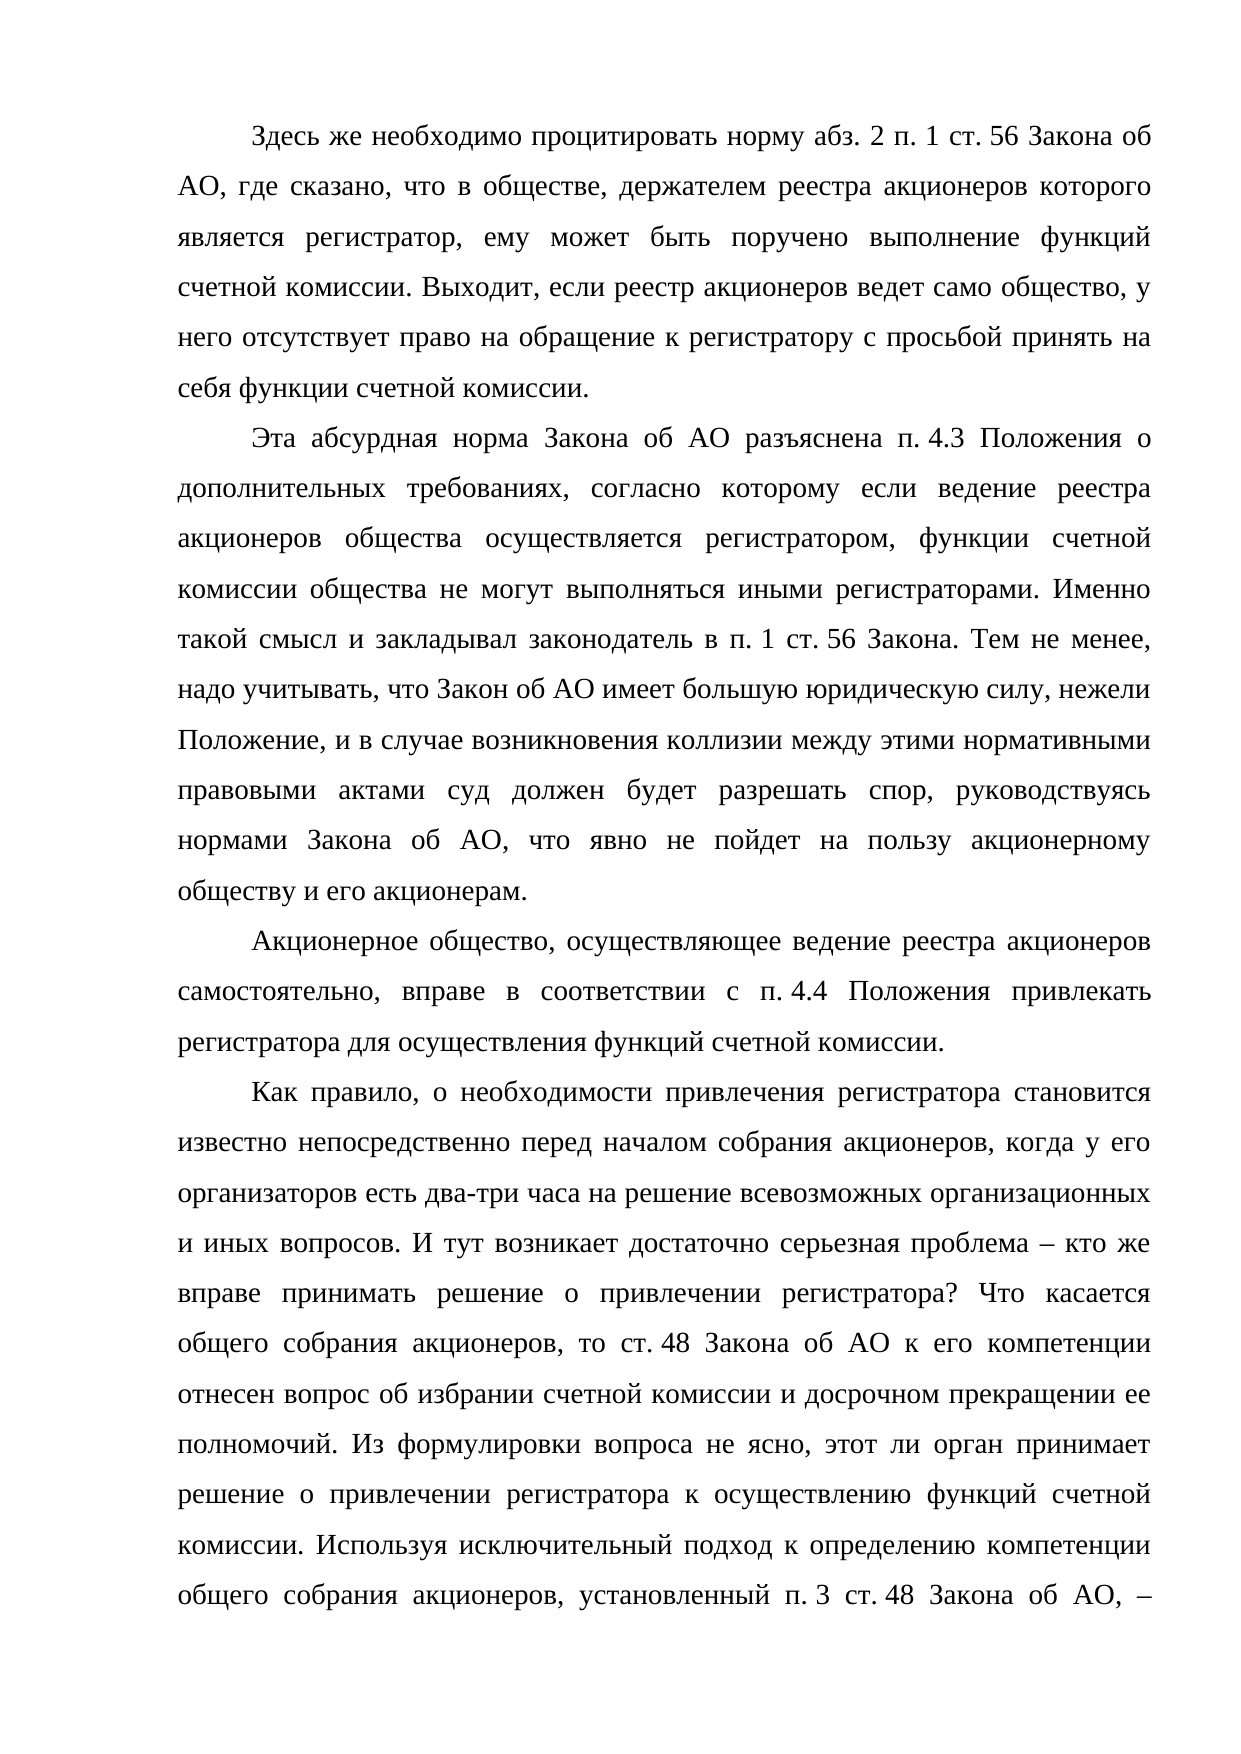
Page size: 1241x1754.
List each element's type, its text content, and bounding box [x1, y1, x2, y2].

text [177, 1074, 1152, 1611]
text Акционерное общество, осуществляющее ведение реестра акционеров самостоятельно, вправе в соответствии с п. 4.4 Положения привлекать регистратора для осуществления функций счетной комиссии. [177, 923, 1152, 1057]
text Эта абсурдная норма Закона об АО разъяснена п. 4.3 Положения о дополнительных требованиях, согласно которому если ведение реестра акционеров общества осуществляется регистратором, функции счетной комиссии общества не могут выполняться иными регистраторами. Именно такой смысл и закладывал законодатель в п. 1 ст. 56 Закона. Тем не менее, надо учитывать, что Закон об АО имеет большую юридическую силу, нежели Положение, и в случае возникновения коллизии между этими нормативными правовыми актами суд должен будет разрешать спор, руководствуясь нормами Закона об АО, что явно не пойдет на пользу акционерному обществу и его акционерам. [177, 420, 1152, 906]
text Здесь же необходимо процитировать норму абз. 2 п. 1 ст. 56 Закона об АО, где сказано, что в обществе, держателем реестра акционеров которого является регистратор, ему может быть поручено выполнение функций счетной комиссии. Выходит, если реестр акционеров ведет само общество, у него отсутствует право на обращение к регистратору с просьбой принять на себя функции счетной комиссии. [177, 118, 1152, 403]
